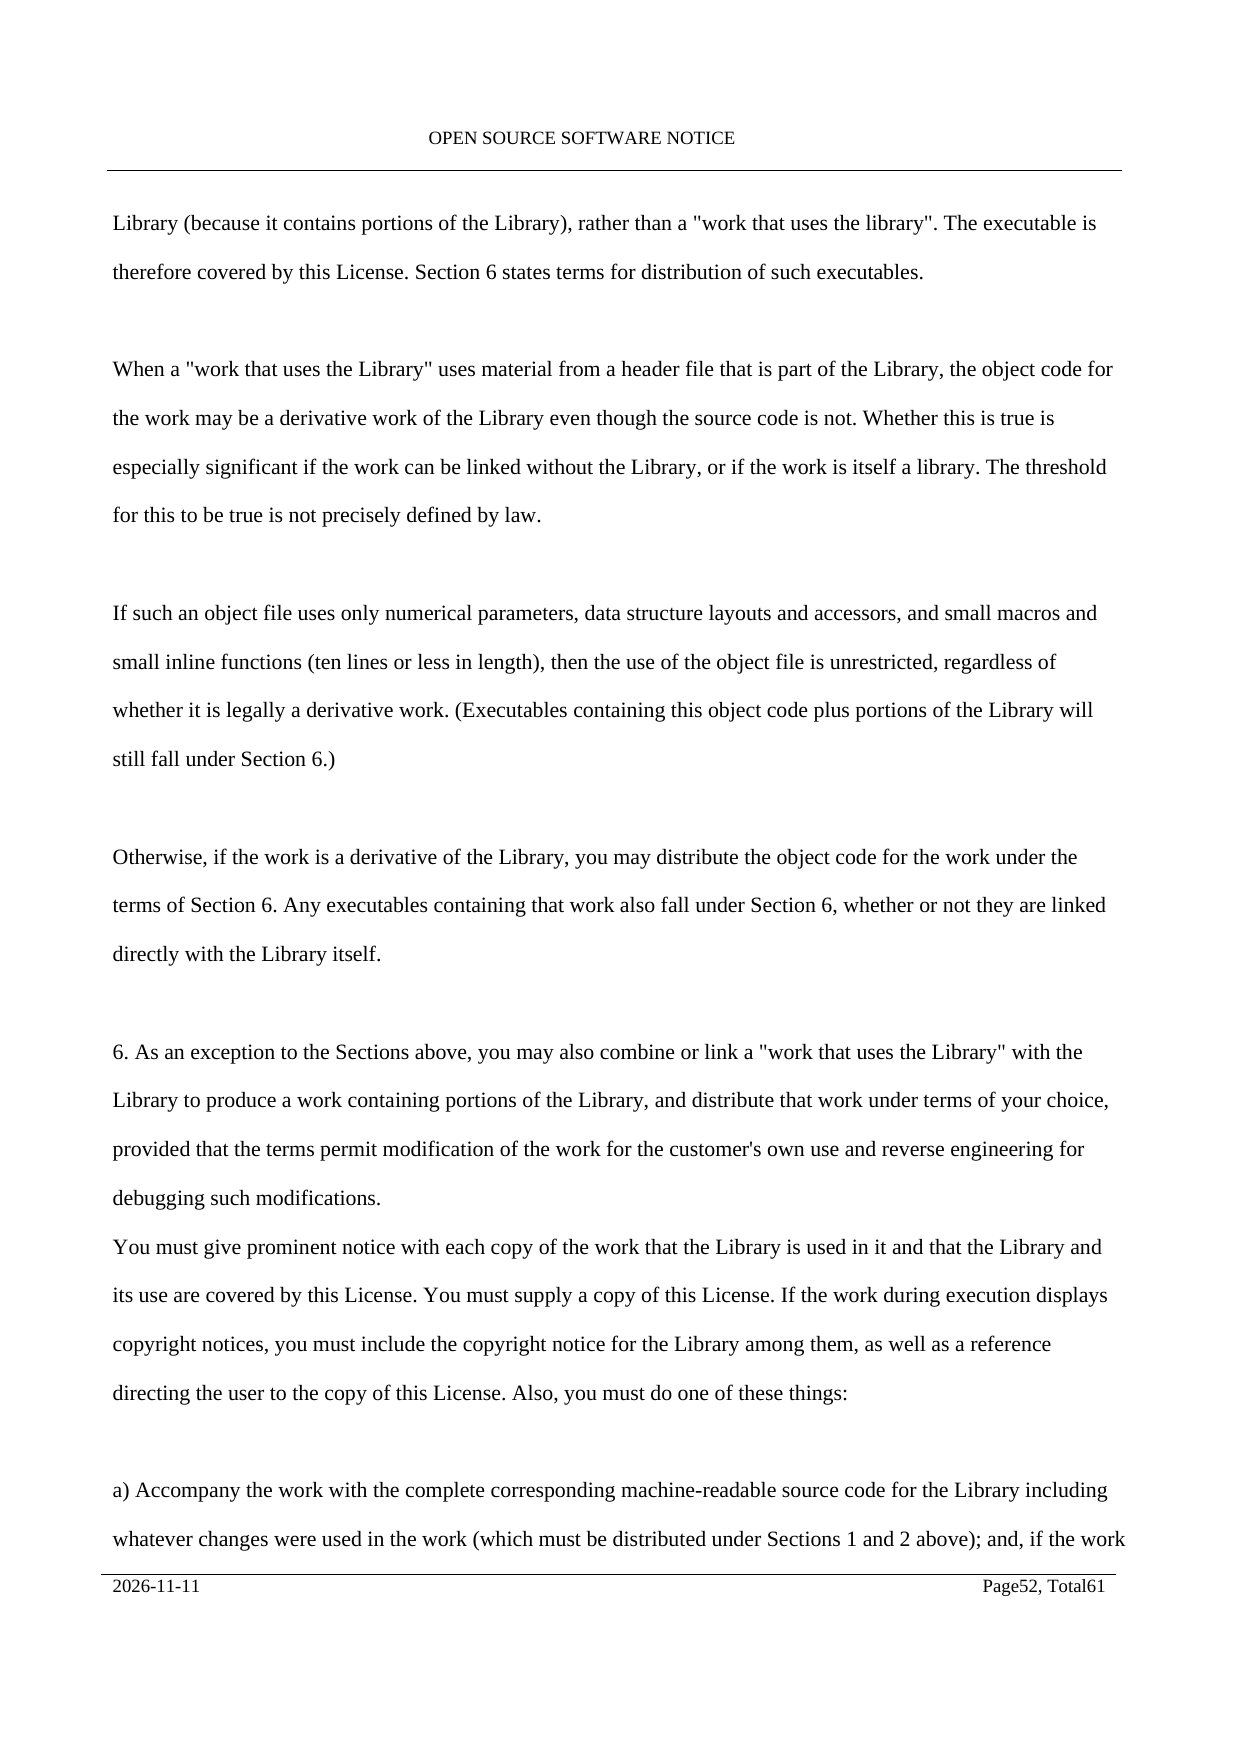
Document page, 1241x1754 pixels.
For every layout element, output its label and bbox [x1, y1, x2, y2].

text [112, 206, 1128, 1555]
